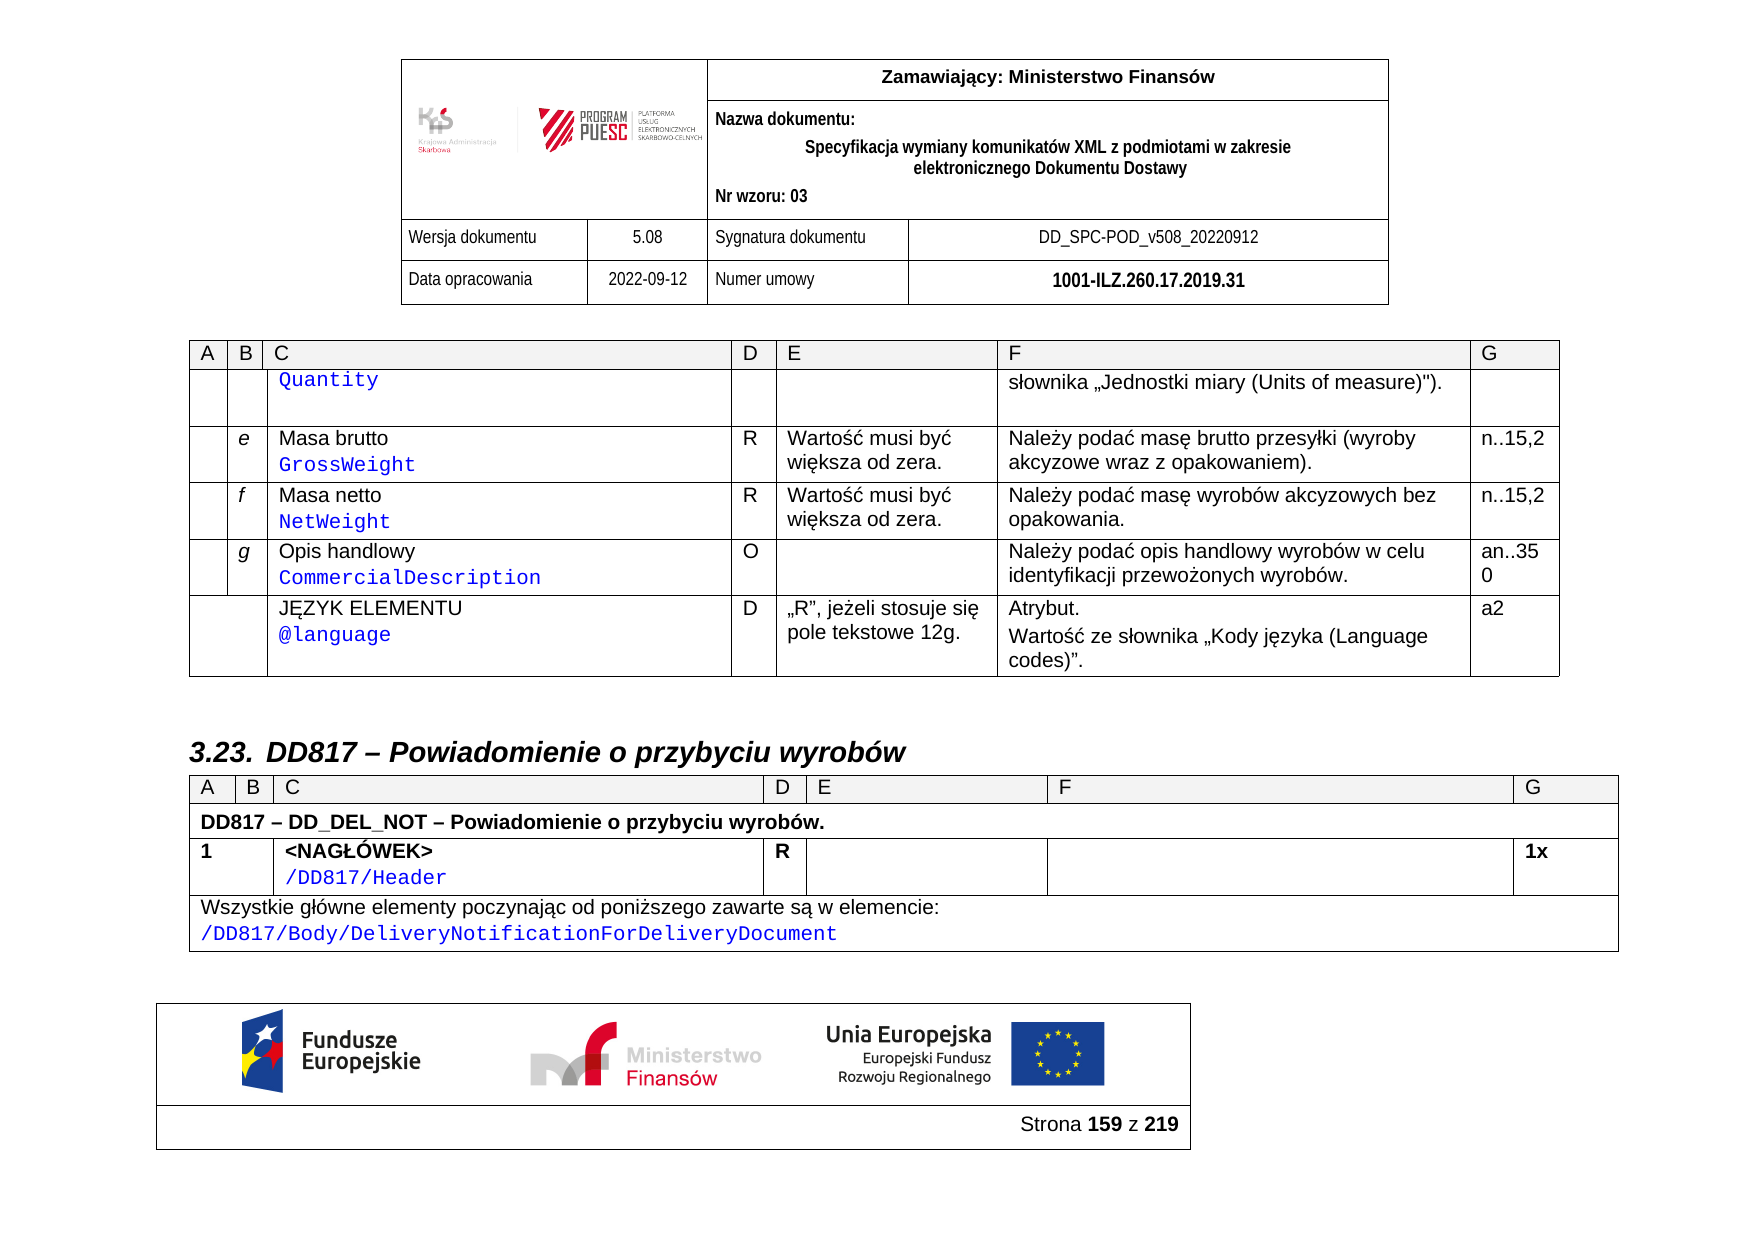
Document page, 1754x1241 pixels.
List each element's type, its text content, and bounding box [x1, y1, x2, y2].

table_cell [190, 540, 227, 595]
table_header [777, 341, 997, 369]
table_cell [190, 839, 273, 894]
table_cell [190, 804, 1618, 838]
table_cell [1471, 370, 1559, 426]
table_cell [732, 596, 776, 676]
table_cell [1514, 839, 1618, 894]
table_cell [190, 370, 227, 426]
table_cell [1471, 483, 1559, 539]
picture [242, 1009, 1105, 1093]
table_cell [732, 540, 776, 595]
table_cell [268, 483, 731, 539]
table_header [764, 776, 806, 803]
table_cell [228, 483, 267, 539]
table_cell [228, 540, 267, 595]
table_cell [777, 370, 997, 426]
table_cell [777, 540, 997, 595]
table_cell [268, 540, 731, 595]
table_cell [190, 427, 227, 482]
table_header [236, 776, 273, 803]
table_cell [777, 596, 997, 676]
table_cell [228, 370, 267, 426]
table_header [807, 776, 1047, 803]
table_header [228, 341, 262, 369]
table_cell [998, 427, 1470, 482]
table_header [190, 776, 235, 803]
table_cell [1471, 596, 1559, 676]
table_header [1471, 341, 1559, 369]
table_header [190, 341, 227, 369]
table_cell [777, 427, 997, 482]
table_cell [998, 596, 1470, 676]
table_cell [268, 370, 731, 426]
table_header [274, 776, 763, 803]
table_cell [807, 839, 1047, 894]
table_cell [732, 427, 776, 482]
picture [408, 97, 702, 163]
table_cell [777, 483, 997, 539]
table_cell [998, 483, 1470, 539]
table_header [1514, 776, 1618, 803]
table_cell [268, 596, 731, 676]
text DD817 – Powiadomienie o przybyciu wyrobów [189, 735, 1600, 768]
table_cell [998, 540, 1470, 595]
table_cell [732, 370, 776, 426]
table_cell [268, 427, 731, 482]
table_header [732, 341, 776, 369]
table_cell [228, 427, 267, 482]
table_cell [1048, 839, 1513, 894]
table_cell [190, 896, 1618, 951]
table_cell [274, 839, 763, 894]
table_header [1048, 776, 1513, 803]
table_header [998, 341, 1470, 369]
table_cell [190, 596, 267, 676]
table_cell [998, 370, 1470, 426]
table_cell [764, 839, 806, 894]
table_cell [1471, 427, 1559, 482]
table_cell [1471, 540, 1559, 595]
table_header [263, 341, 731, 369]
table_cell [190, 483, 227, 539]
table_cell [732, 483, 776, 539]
